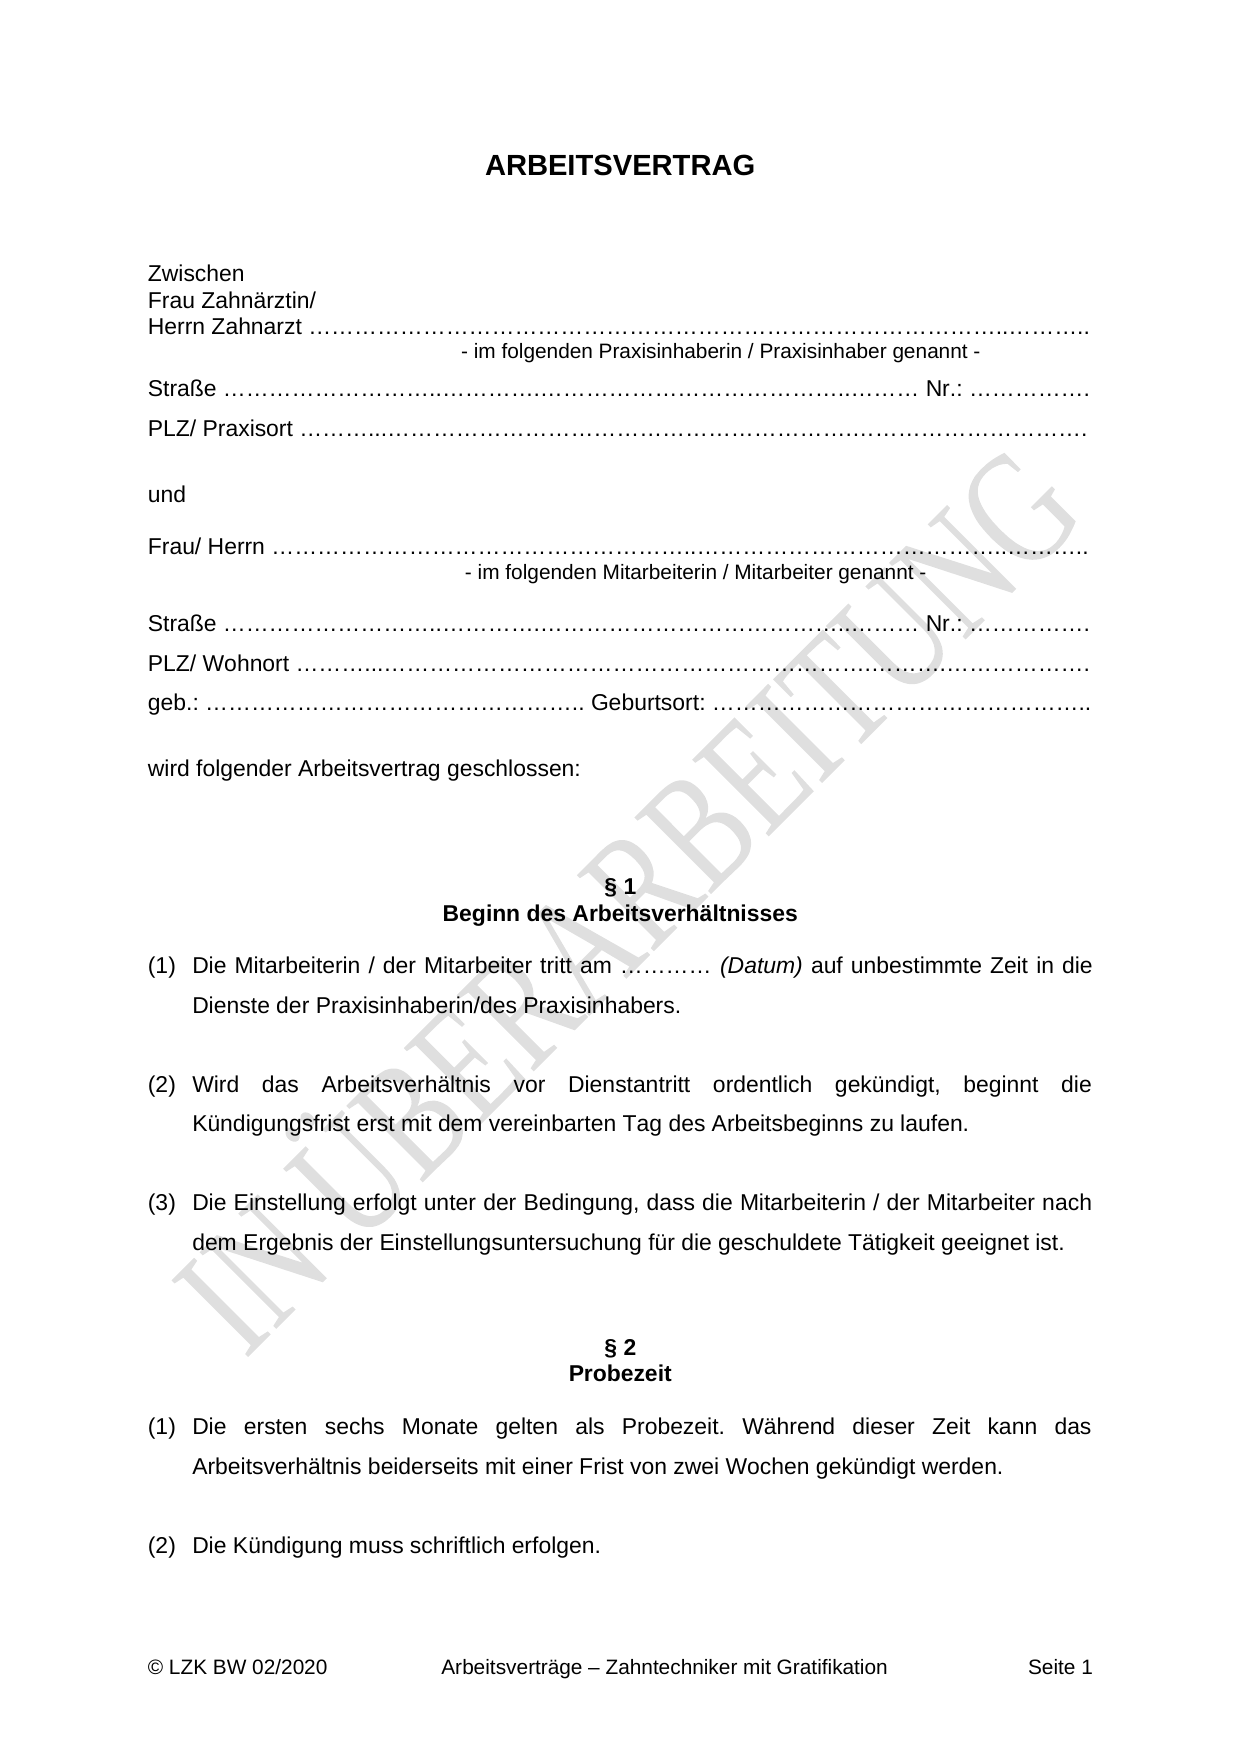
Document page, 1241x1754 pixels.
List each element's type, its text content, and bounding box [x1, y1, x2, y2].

text Probezeit [148, 1360, 1092, 1387]
text Frau/ Herrn ………………………………………………..…………………………………..……….. [148, 533, 1092, 560]
text ARBEITSVERTRAG [148, 148, 1092, 181]
text Zwischen [148, 260, 1092, 287]
text Frau Zahnärztin/ [148, 287, 1092, 313]
text - im folgenden Mitarbeiterin / Mitarbeiter genannt - [148, 560, 1092, 584]
text Herrn Zahnarzt ………………………………………………………………………………..……….. [148, 313, 1092, 339]
text und [148, 481, 1092, 507]
text PLZ/ Praxisort ………...…………………………………………………….…………………………. [148, 415, 1092, 441]
text (1) Die ersten sechs Monate gelten als Probezeit. Während dieser Zeit kann das Arbeitsverhältnis beiderseits mit einer Frist von zwei Wochen gekündigt werden. [148, 1413, 1092, 1479]
text wird folgender Arbeitsvertrag geschlossen: [148, 755, 1092, 781]
text § 2 [148, 1334, 1092, 1360]
text Straße ………………………..………….…………………………………..……… Nr.: ……………. [148, 375, 1092, 402]
text Beginn des Arbeitsverhältnisses [148, 900, 1092, 926]
text (2) Die Kündigung muss schriftlich erfolgen. [148, 1532, 1092, 1558]
text - im folgenden Praxisinhaberin / Praxisinhaber genannt - [148, 339, 1092, 363]
text (1) Die Mitarbeiterin / der Mitarbeiter tritt am ………… (Datum) auf unbestimmte Zeit in die Dienste der Praxisinhaberin/des Praxisinhabers. [148, 952, 1092, 1018]
text (2) Wird das Arbeitsverhältnis vor Dienstantritt ordentlich gekündigt, beginnt die Kündigungsfrist erst mit dem vereinbarten Tag des Arbeitsbeginns zu laufen. [148, 1071, 1092, 1137]
text Straße ………………………..………….…………………………………..……… Nr.: ……………. [148, 610, 1092, 636]
text § 1 [148, 873, 1092, 900]
text PLZ/ Wohnort ………...……………………………………………………….……….………………. geb.: ………………………………………….. Geburtsort: ………………………………………….. [148, 649, 1092, 715]
text (3) Die Einstellung erfolgt unter der Bedingung, dass die Mitarbeiterin / der Mitarbeiter nach dem Ergebnis der Einstellungsuntersuchung für die geschuldete Tätigkeit geeignet ist. [148, 1189, 1092, 1255]
